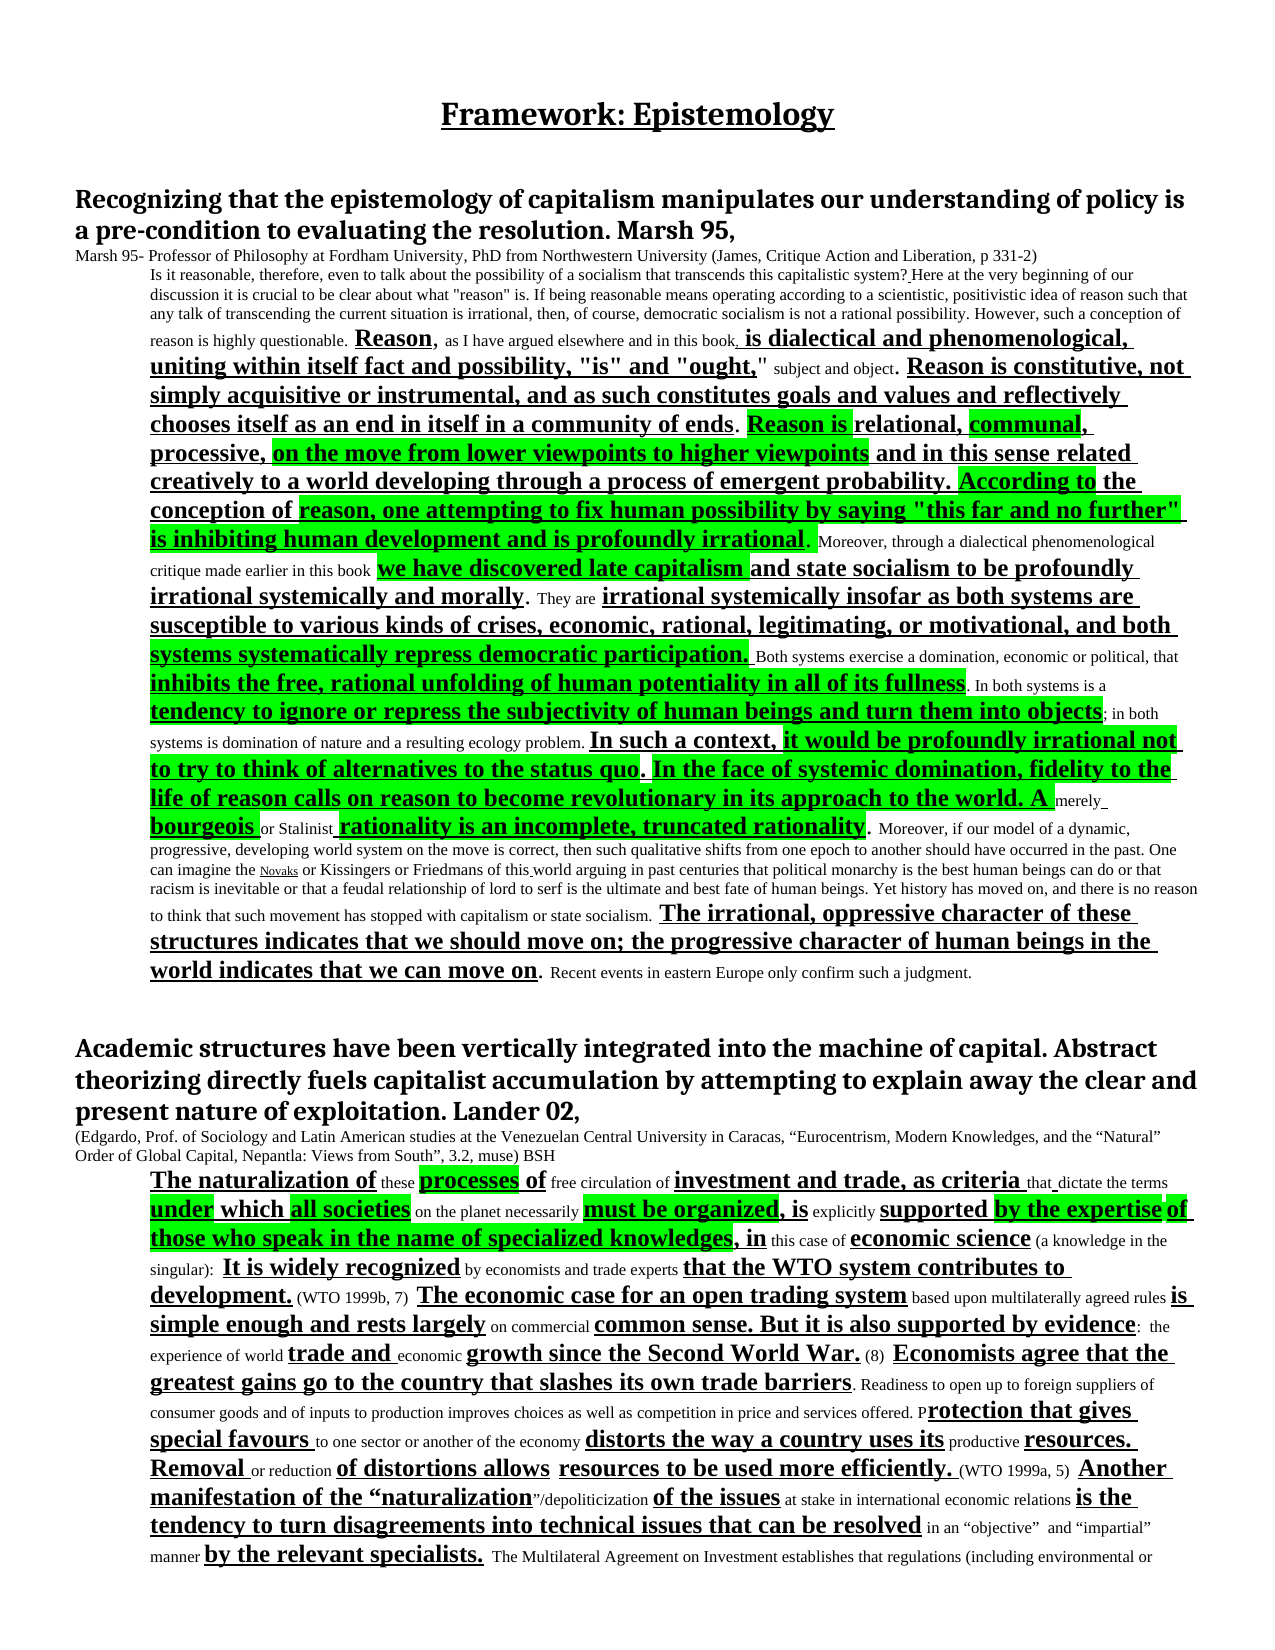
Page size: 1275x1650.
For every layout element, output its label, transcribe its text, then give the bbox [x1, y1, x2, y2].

text Is it reasonable, therefore, even to talk about the possibility of a socialism that transcends this capitalistic system? Here at the very beginning of our discussion it is crucial to be clear about what "reason" is. If being reasonable means operating according to a scientistic, positivistic idea of reason such that any talk of transcending the current situation is irrational, then, of course, democratic socialism is not a rational possibility. However, such a conception of reason is highly questionable. Reason, as I have argued elsewhere and in this book, is dialectical and phenomenological, uniting within itself fact and possibility, "is" and "ought," subject and object. Reason is constitutive, not simply acquisitive or instrumental, and as such constitutes goals and values and reflectively chooses itself as an end in itself in a community of ends. Reason is relational, communal, processive, on the move from lower viewpoints to higher viewpoints and in this sense related creatively to a world developing through a process of emergent probability. According to the conception of reason, one attempting to fix human possibility by saying "this far and no further" is inhibiting human development and is profoundly irrational. Moreover, through a dialectical phenomenological critique made earlier in this book we have discovered late capitalism and state socialism to be profoundly irrational systemically and morally. They are irrational systemically insofar as both systems are susceptible to various kinds of crises, economic, rational, legitimating, or motivational, and both systems systematically repress democratic participation. Both systems exercise a domination, economic or political, that inhibits the free, rational unfolding of human potentiality in all of its fullness. In both systems is a tendency to ignore or repress the subjectivity of human beings and turn them into objects; in both systems is domination of nature and a resulting ecology problem. In such a context, it would be profoundly irrational not to try to think of alternatives to the status quo. In the face of systemic domination, fidelity to the life of reason calls on reason to become revolutionary in its approach to the world. A merely bourgeois or Stalinist rationality is an incomplete, truncated rationality. Moreover, if our model of a dynamic, progressive, developing world system on the move is correct, then such qualitative shifts from one epoch to another should have occurred in the past. One can imagine the Novaks or Kissingers or Friedmans of this world arguing in past centuries that political monarchy is the best human beings can do or that racism is inevitable or that a feudal relationship of lord to serf is the ultimate and best fate of human beings. Yet history has moved on, and there is no reason to think that such movement has stopped with capitalism or state socialism. The irrational, oppressive character of these structures indicates that we should move on; the progressive character of human beings in the world indicates that we can move on. Recent events in eastern Europe only confirm such a judgment. [150, 265, 1200, 984]
text Marsh 95- Professor of Philosophy at Fordham University, PhD from Northwestern University (James, Critique Action and Liberation, p 331-2) [75, 246, 1200, 265]
subtitle Framework: Epistemology [75, 96, 1200, 134]
text (Edgardo, Prof. of Sociology and Latin American studies at the Venezuelan Central University in Caracas, “Eurocentrism, Modern Knowledges, and the “Natural” Order of Global Capital, Nepantla: Views from South”, 3.2, muse) BSH [75, 1127, 1200, 1165]
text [150, 1165, 1200, 1568]
subtitle Recognizing that the epistemology of capitalism manipulates our understanding of policy is a pre-condition to evaluating the resolution. Marsh 95, [75, 184, 1200, 246]
subtitle Academic structures have been vertically integrated into the machine of capital. Abstract theorizing directly fuels capitalist accumulation by attempting to explain away the clear and present nature of exploitation. Lander 02, [75, 1033, 1200, 1127]
